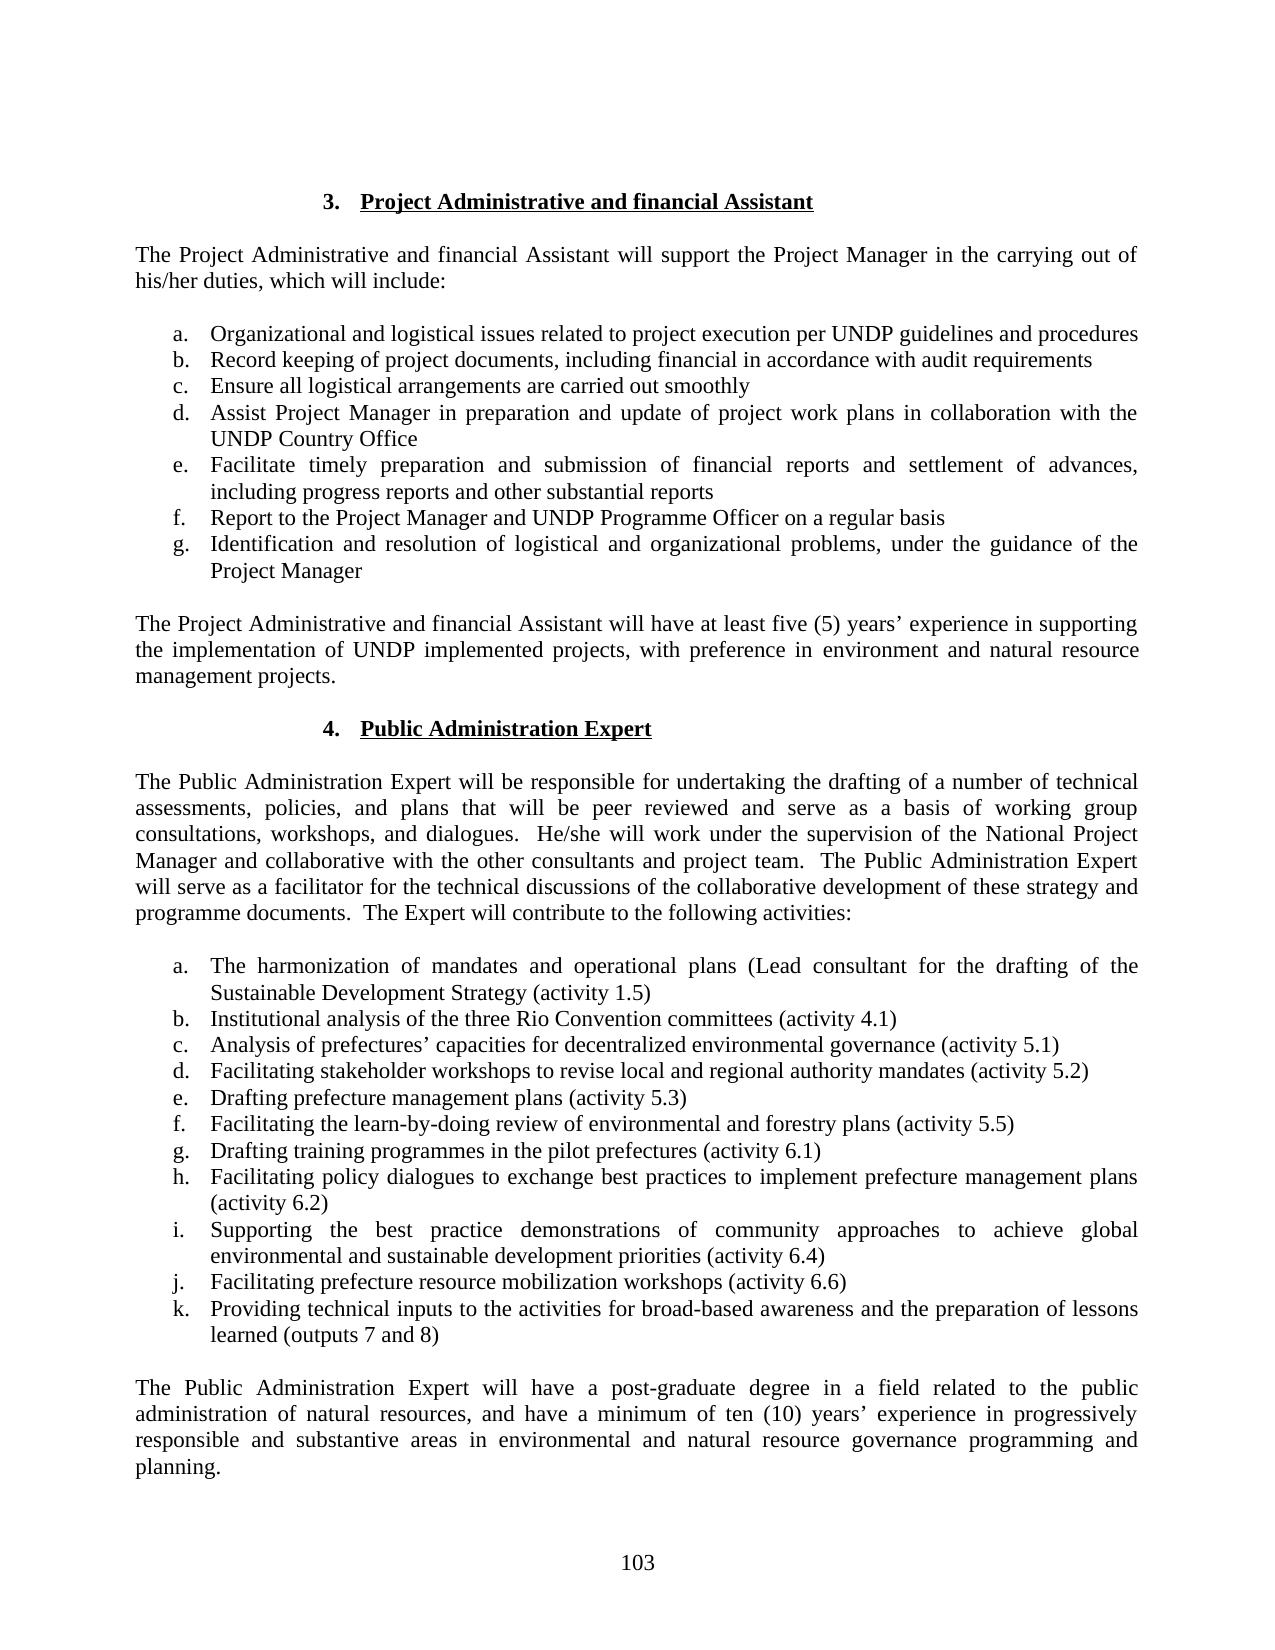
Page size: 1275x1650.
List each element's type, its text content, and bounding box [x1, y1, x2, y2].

list Providing technical inputs to the activities for broad-based awareness and the preparation of lessons learned (outputs 7 and 8) [173, 1295, 1140, 1347]
list Report to the Project Manager and UNDP Programme Officer on a regular basis [173, 504, 1140, 531]
list Facilitate timely preparation and submission of financial reports and settlement of advances, including progress reports and other substantial reports [173, 451, 1140, 504]
list Supporting the best practice demonstrations of community approaches to achieve global environmental and sustainable development priorities (activity 6.4) [173, 1216, 1140, 1268]
list Assist Project Manager in preparation and update of project work plans in collaboration with the UNDP Country Office [173, 399, 1140, 451]
list Drafting prefecture management plans (activity 5.3) [173, 1084, 1140, 1110]
list Facilitating prefecture resource mobilization workshops (activity 6.6) [173, 1268, 1140, 1295]
text The Public Administration Expert will have a post-graduate degree in a field related to the public administration of natural resources, and have a minimum of ten (10) years’ experience in progressively responsible and substantive areas in environmental and natural resource governance programming and planning. [135, 1374, 1140, 1479]
list Ensure all logistical arrangements are carried out smoothly [173, 372, 1140, 399]
list Drafting training programmes in the pilot prefectures (activity 6.1) [173, 1137, 1140, 1163]
text The Project Administrative and financial Assistant will support the Project Manager in the carrying out of his/her duties, which will include: [135, 241, 1140, 293]
list Organizational and logistical issues related to project execution per UNDP guidelines and procedures [173, 320, 1140, 346]
list Project Administrative and financial Assistant [323, 188, 1140, 214]
list Identification and resolution of logistical and organizational problems, under the guidance of the Project Manager [173, 531, 1140, 583]
list Analysis of prefectures’ capacities for decentralized environmental governance (activity 5.1) [173, 1031, 1140, 1058]
text The Project Administrative and financial Assistant will have at least five (5) years’ experience in supporting the implementation of UNDP implemented projects, with preference in environment and natural resource management projects. [135, 609, 1140, 689]
list The harmonization of mandates and operational plans (Lead consultant for the drafting of the Sustainable Development Strategy (activity 1.5) [173, 952, 1140, 1005]
text The Public Administration Expert will be responsible for undertaking the drafting of a number of technical assessments, policies, and plans that will be peer reviewed and serve as a basis of working group consultations, workshops, and dialogues. He/she will work under the supervision of the National Project Manager and collaborative with the other consultants and project team. The Public Administration Expert will serve as a facilitator for the technical discussions of the collaborative development of these strategy and programme documents. The Expert will contribute to the following activities: [135, 768, 1140, 926]
list Public Administration Expert [323, 715, 1140, 741]
list Institutional analysis of the three Rio Convention committees (activity 4.1) [173, 1005, 1140, 1031]
list Facilitating policy dialogues to exchange best practices to implement prefecture management plans (activity 6.2) [173, 1163, 1140, 1216]
list Facilitating stakeholder workshops to revise local and regional authority mandates (activity 5.2) [173, 1058, 1140, 1084]
list Record keeping of project documents, including financial in accordance with audit requirements [173, 346, 1140, 372]
list Facilitating the learn-by-doing review of environmental and forestry plans (activity 5.5) [173, 1110, 1140, 1137]
